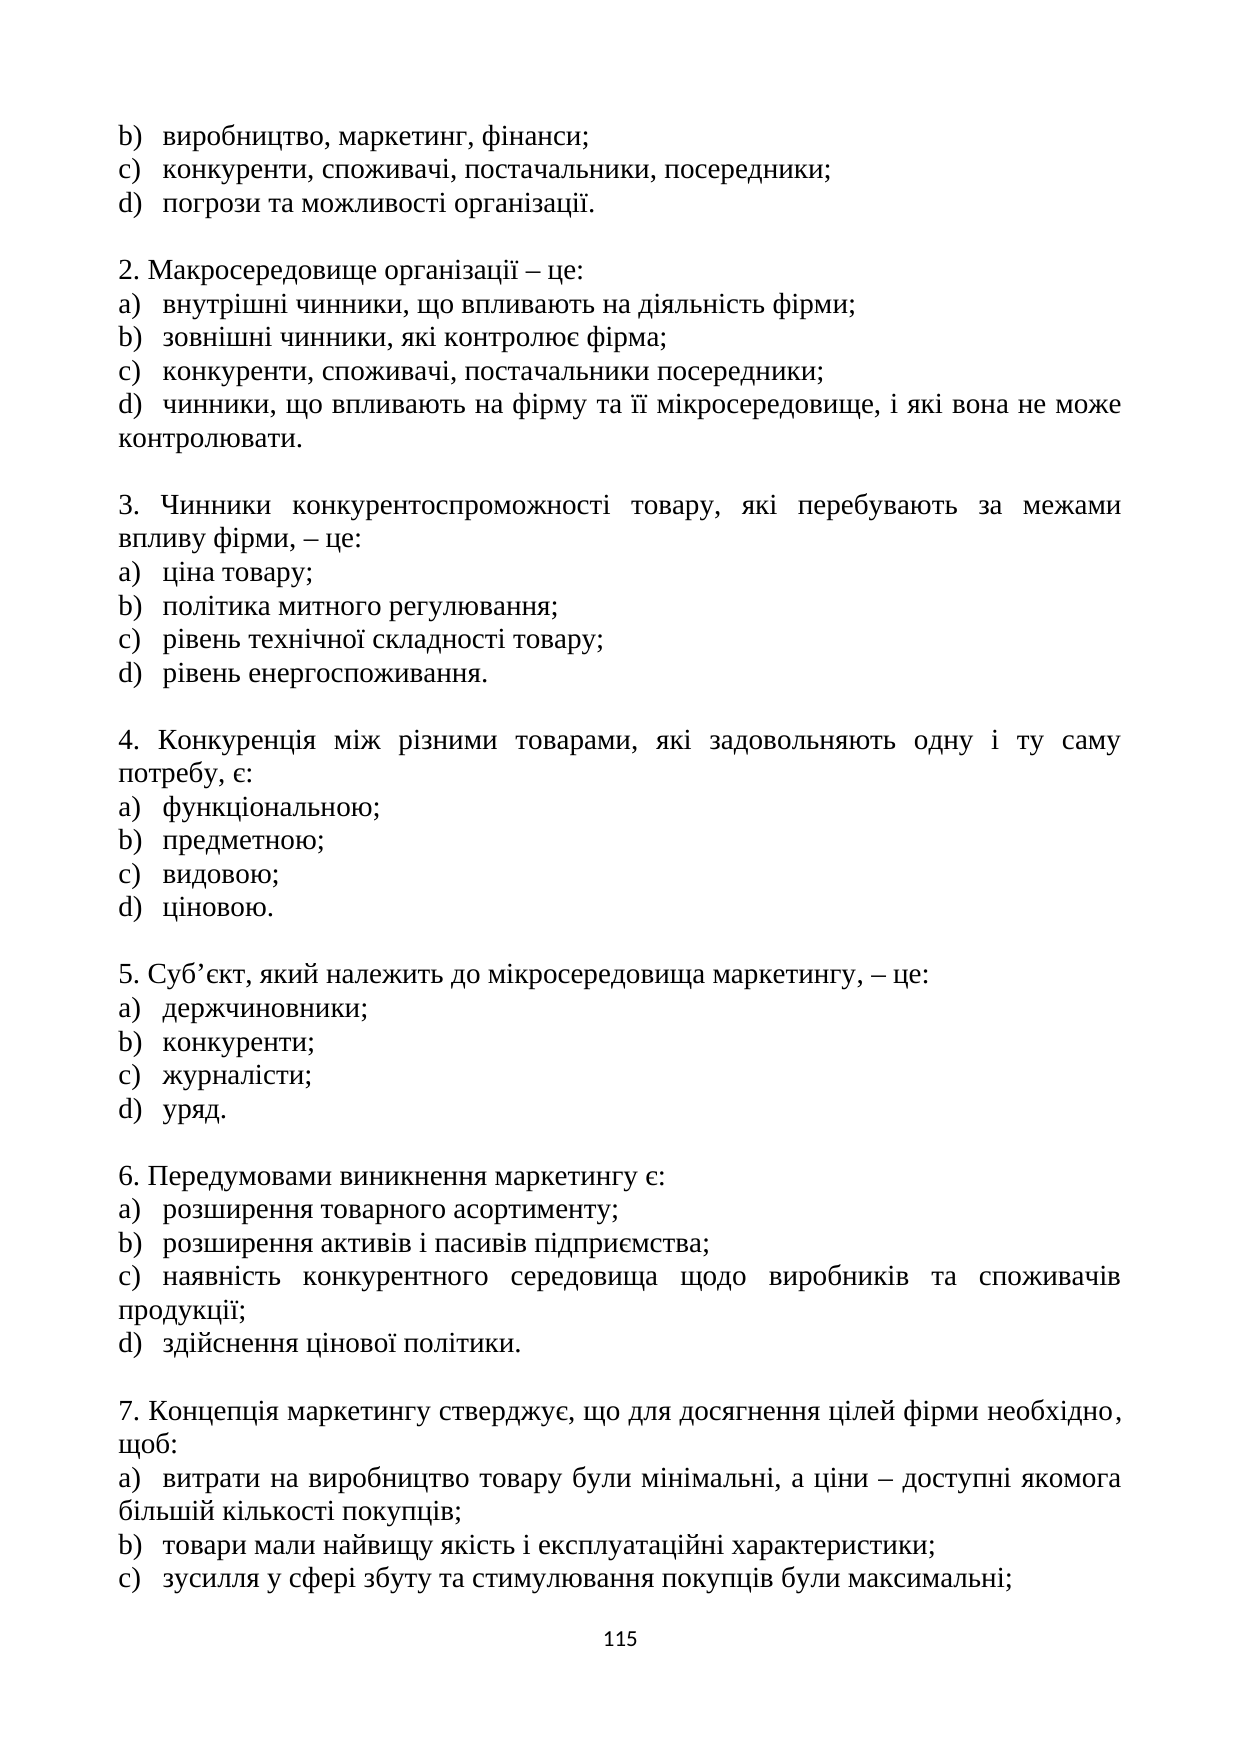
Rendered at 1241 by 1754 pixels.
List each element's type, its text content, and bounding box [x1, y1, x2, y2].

list держчиновники; [118, 990, 1122, 1024]
list рівень технічної складності товару; [118, 621, 1122, 655]
text 2. Макросередовище організації – це: [118, 252, 1122, 286]
list конкуренти, споживачі, постачальники посередники; [118, 353, 1122, 386]
list зовнішні чинники, які контролює фірма; [118, 319, 1122, 353]
text 3. Чинники конкурентоспроможності товару, які перебувають за межами впливу фірми, – це: [118, 487, 1122, 554]
list внутрішні чинники, що впливають на діяльність фірми; [118, 286, 1122, 319]
list товари мали найвищу якість і експлуатаційні характеристики; [118, 1527, 1122, 1560]
list розширення активів і пасивів підприємства; [118, 1225, 1122, 1258]
list функціональною; [118, 789, 1122, 822]
text 6. Передумовами виникнення маркетингу є: [118, 1158, 1122, 1191]
list зусилля у сфері збуту та стимулювання покупців були максимальні; [118, 1560, 1122, 1594]
text 5. Суб’єкт, який належить до мікросередовища маркетингу, – це: [118, 957, 1122, 990]
list погрози та можливості організації. [118, 185, 1122, 219]
list видовою; [118, 856, 1122, 889]
list журналісти; [118, 1057, 1122, 1091]
list здійснення цінової політики. [118, 1326, 1122, 1359]
list конкуренти; [118, 1024, 1122, 1057]
text 7. Концепція маркетингу стверджує, що для досягнення цілей фірми необхідно, щоб: [118, 1393, 1122, 1460]
list предметною; [118, 822, 1122, 856]
list ціновою. [118, 889, 1122, 923]
list політика митного регулювання; [118, 588, 1122, 621]
list чинники, що впливають на фірму та її мікросередовище, і які вона не може контролювати. [118, 386, 1122, 453]
list витрати на виробництво товару були мінімальні, а ціни – доступні якомога більшій кількості покупців; [118, 1460, 1122, 1527]
list розширення товарного асортименту; [118, 1191, 1122, 1225]
list уряд. [118, 1091, 1122, 1124]
list рівень енергоспоживання. [118, 655, 1122, 688]
list виробництво, маркетинг, фінанси; [118, 118, 1122, 152]
text 4. Конкуренція між різними товарами, які задовольняють одну і ту саму потребу, є: [118, 722, 1122, 789]
list наявність конкурентного середовища щодо виробників та споживачів продукції; [118, 1258, 1122, 1326]
list конкуренти, споживачі, постачальники, посередники; [118, 152, 1122, 185]
list ціна товару; [118, 554, 1122, 588]
